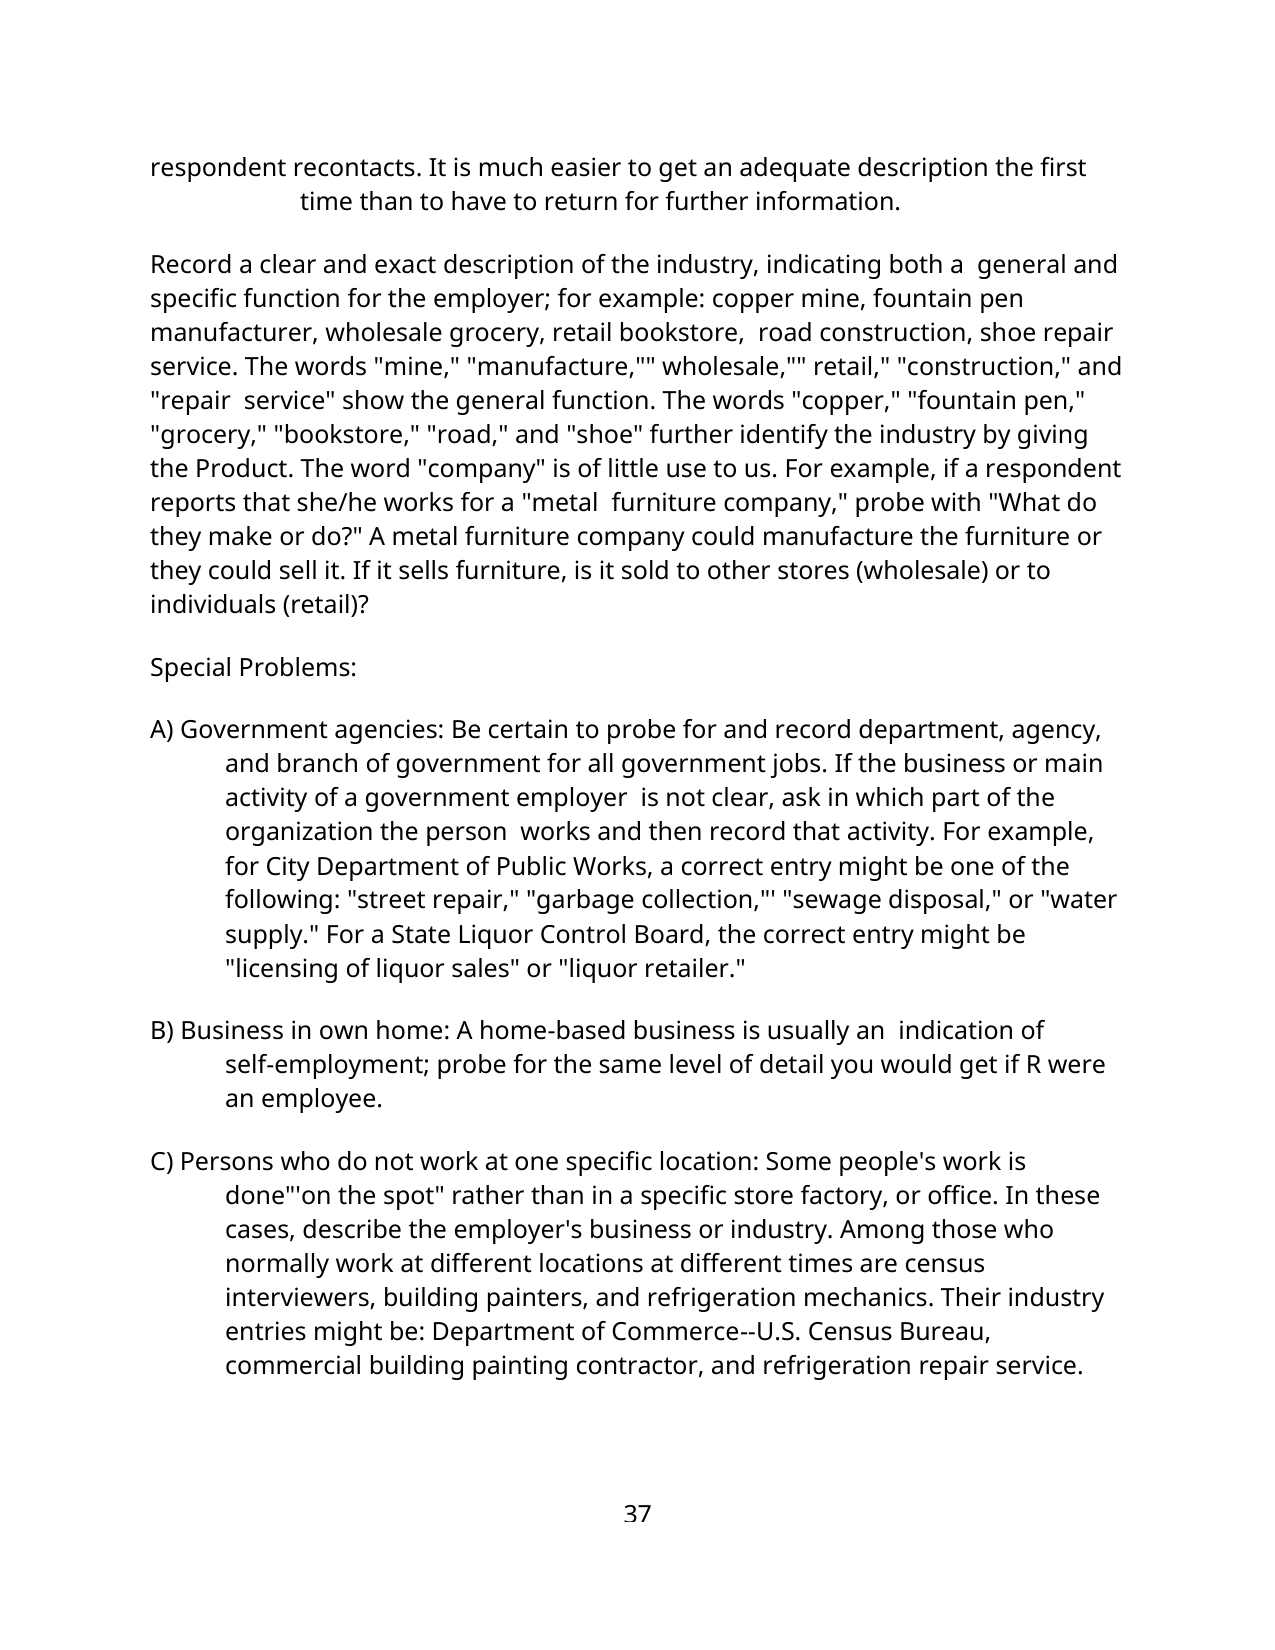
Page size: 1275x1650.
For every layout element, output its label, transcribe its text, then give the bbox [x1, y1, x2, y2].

text C) Persons who do not work at one specific location: Some people's work is done"'on the spot" rather than in a specific store factory, or office. In these cases, describe the employer's business or industry. Among those who normally work at different locations at different times are census interviewers, building painters, and refrigeration mechanics. Their industry entries might be: Department of Commerce--U.S. Census Bureau, commercial building painting contractor, and refrigeration repair service. [150, 1143, 1125, 1382]
text Special Problems: [150, 649, 1125, 683]
text B) Business in own home: A home-based business is usually an indication of self-employment; probe for the same level of detail you would get if R were an employee. [150, 1013, 1125, 1115]
text A) Government agencies: Be certain to probe for and record department, agency, and branch of government for all government jobs. If the business or main activity of a government employer is not clear, ask in which part of the organization the person works and then record that activity. For example, for City Department of Public Works, a correct entry might be one of the following: "street repair," "garbage collection,"' "sewage disposal," or "water supply." For a State Liquor Control Board, the correct entry might be "licensing of liquor sales" or "liquor retailer." [150, 712, 1125, 984]
text individuals (retail)? [150, 587, 1125, 621]
text Record a clear and exact description of the industry, indicating both a general and specific function for the employer; for example: copper mine, fountain pen manufacturer, wholesale grocery, retail bookstore, road construction, shoe repair service. The words "mine," "manufacture,"" wholesale,"" retail," "construction," and "repair service" show the general function. The words "copper," "fountain pen," "grocery," "bookstore," "road," and "shoe" further identify the industry by giving the Product. The word "company" is of little use to us. For example, if a respondent reports that she/he works for a "metal furniture company," probe with "What do they make or do?" A metal furniture company could manufacture the furniture or they could sell it. If it sells furniture, is it sold to other stores (wholesale) or to [150, 246, 1125, 587]
text respondent recontacts. It is much easier to get an adequate description the first time than to have to return for further information. [150, 150, 1125, 218]
